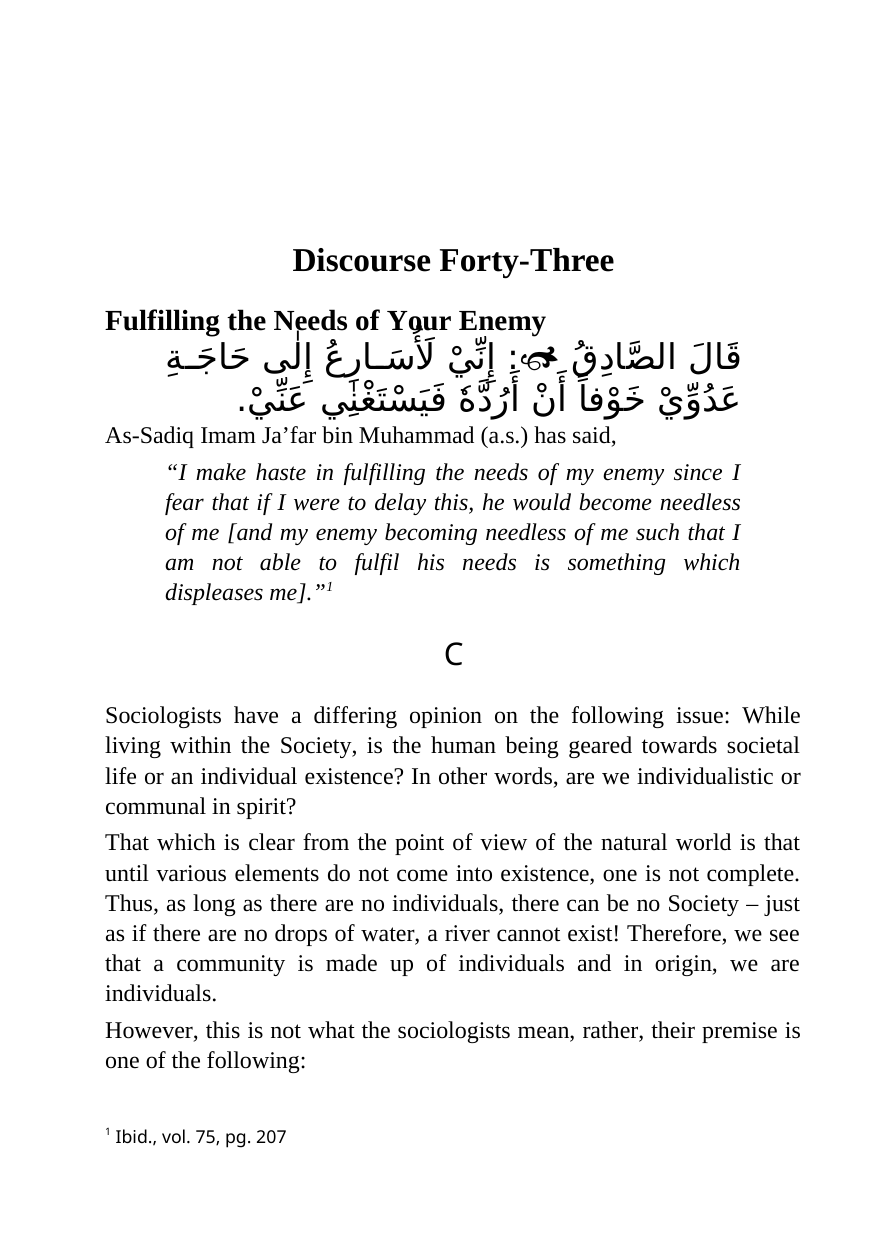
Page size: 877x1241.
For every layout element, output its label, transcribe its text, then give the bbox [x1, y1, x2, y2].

text However, this is not what the sociologists mean, rather, their premise is one of the following: [105, 1014, 802, 1074]
text C [105, 632, 802, 674]
text That which is clear from the point of view of the natural world is that until various elements do not come into existence, one is not complete. Thus, as long as there are no individuals, there can be no Society – just as if there are no drops of water, a river cannot exist! Therefore, we see that a community is made up of individuals and in origin, we are individuals. [105, 827, 802, 1008]
subtitle Discourse Forty-Three [105, 240, 802, 278]
text Sociologists have a differing opinion on the following issue: While living within the Society, is the human being geared towards societal life or an individual existence? In other words, are we individualistic or communal in spirit? [105, 699, 802, 820]
text قَالَ الصَّادِقُ : إِنِّيْ لَأُسَارِعُ إِلٰى حَاجَةِ عَدُوِّيْ خَوْفاً أَنْ أَرُدَّهٗ فَيَسْتَغْنِٰي عَنِّيْ.‏ [165, 337, 742, 419]
text As-Sadiq Imam Ja’far bin Muhammad (a.s.) has said, [105, 419, 802, 449]
subtitle Fulfilling the Needs of Your Enemy [105, 303, 802, 337]
text “I make haste in fulfilling the needs of my enemy since I fear that if I were to delay this, he would become needless of me [and my enemy becoming needless of me such that I am not able to fulfil his needs is something which displeases me].” [165, 456, 742, 607]
